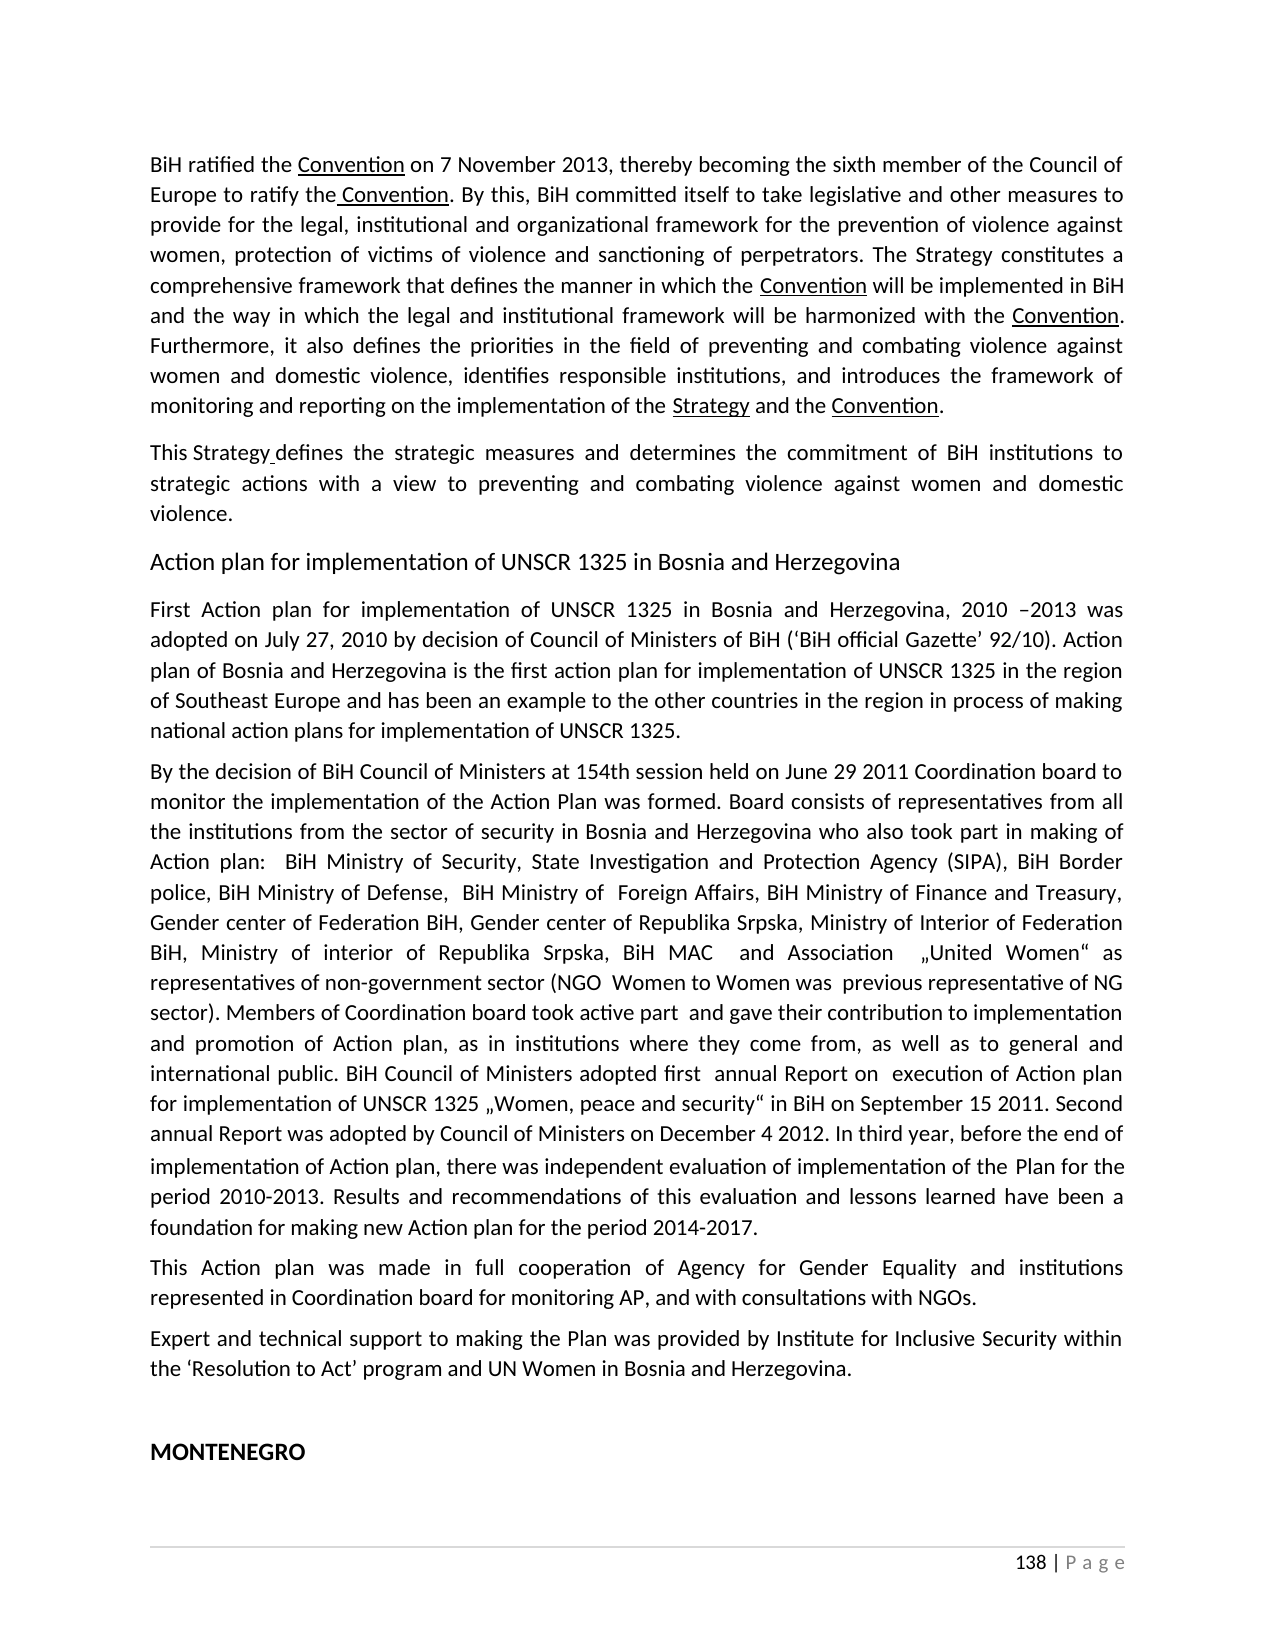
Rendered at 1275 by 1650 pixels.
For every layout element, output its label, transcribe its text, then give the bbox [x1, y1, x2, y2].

text This Strategy defines the strategic measures and determines the commitment of BiH institutions to strategic actions with a view to preventing and combating violence against women and domestic violence. [150, 438, 1125, 527]
text This Action plan was made in full cooperation of Agency for Gender Equality and institutions represented in Coordination board for monitoring AP, and with consultations with NGOs. [150, 1253, 1125, 1312]
text MONTENEGRO [150, 1436, 1125, 1466]
text BiH ratified the Convention on 7 November 2013, thereby becoming the sixth member of the Council of Europe to ratify the Convention. By this, BiH committed itself to take legislative and other measures to provide for the legal, institutional and organizational framework for the prevention of violence against women, protection of victims of violence and sanctioning of perpetrators. The Strategy constitutes a comprehensive framework that defines the manner in which the Convention will be implemented in BiH and the way in which the legal and institutional framework will be harmonized with the Convention. Furthermore, it also defines the priorities in the field of preventing and combating violence against women and domestic violence, identifies responsible institutions, and introduces the framework of monitoring and reporting on the implementation of the Strategy and the Convention. [150, 150, 1125, 420]
text By the decision of BiH Council of Ministers at 154th session held on June 29 2011 Coordination board to monitor the implementation of the Action Plan was formed. Board consists of representatives from all the institutions from the sector of security in Bosnia and Herzegovina who also took part in making of Action plan: BiH Ministry of Security, State Investigation and Protection Agency (SIPA), BiH Border police, BiH Ministry of Defense, BiH Ministry of Foreign Affairs, BiH Ministry of Finance and Treasury, Gender center of Federation BiH, Gender center of Republika Srpska, Ministry of Interior of Federation BiH, Ministry of interior of Republika Srpska, BiH MAC and Association „United Women“ as representatives of non-government sector (NGO Women to Women was previous representative of NG sector). Members of Coordination board took active part and gave their contribution to implementation and promotion of Action plan, as in institutions where they come from, as well as to general and international public. BiH Council of Ministers adopted first annual Report on execution of Action plan for implementation of UNSCR 1325 „Women, peace and security“ in BiH on September 15 2011. Second annual Report was adopted by Council of Ministers on December 4 2012. In third year, before the end of implementation of Action plan, there was independent evaluation of implementation of the Plan for the period 2010-2013. Results and recommendations of this evaluation and lessons learned have been a foundation for making new Action plan for the period 2014-2017. [150, 757, 1125, 1241]
text Expert and technical support to making the Plan was provided by Institute for Inclusive Security within the ‘Resolution to Act’ program and UN Women in Bosnia and Herzegovina. [150, 1324, 1125, 1382]
text First Action plan for implementation of UNSCR 1325 in Bosnia and Herzegovina, 2010 –2013 was adopted on July 27, 2010 by decision of Council of Ministers of BiH (‘BiH official Gazette’ 92/10). Action plan of Bosnia and Herzegovina is the first action plan for implementation of UNSCR 1325 in the region of Southeast Europe and has been an example to the other countries in the region in process of making national action plans for implementation of UNSCR 1325. [150, 595, 1125, 744]
text Action plan for implementation of UNSCR 1325 in Bosnia and Herzegovina [150, 546, 1125, 576]
